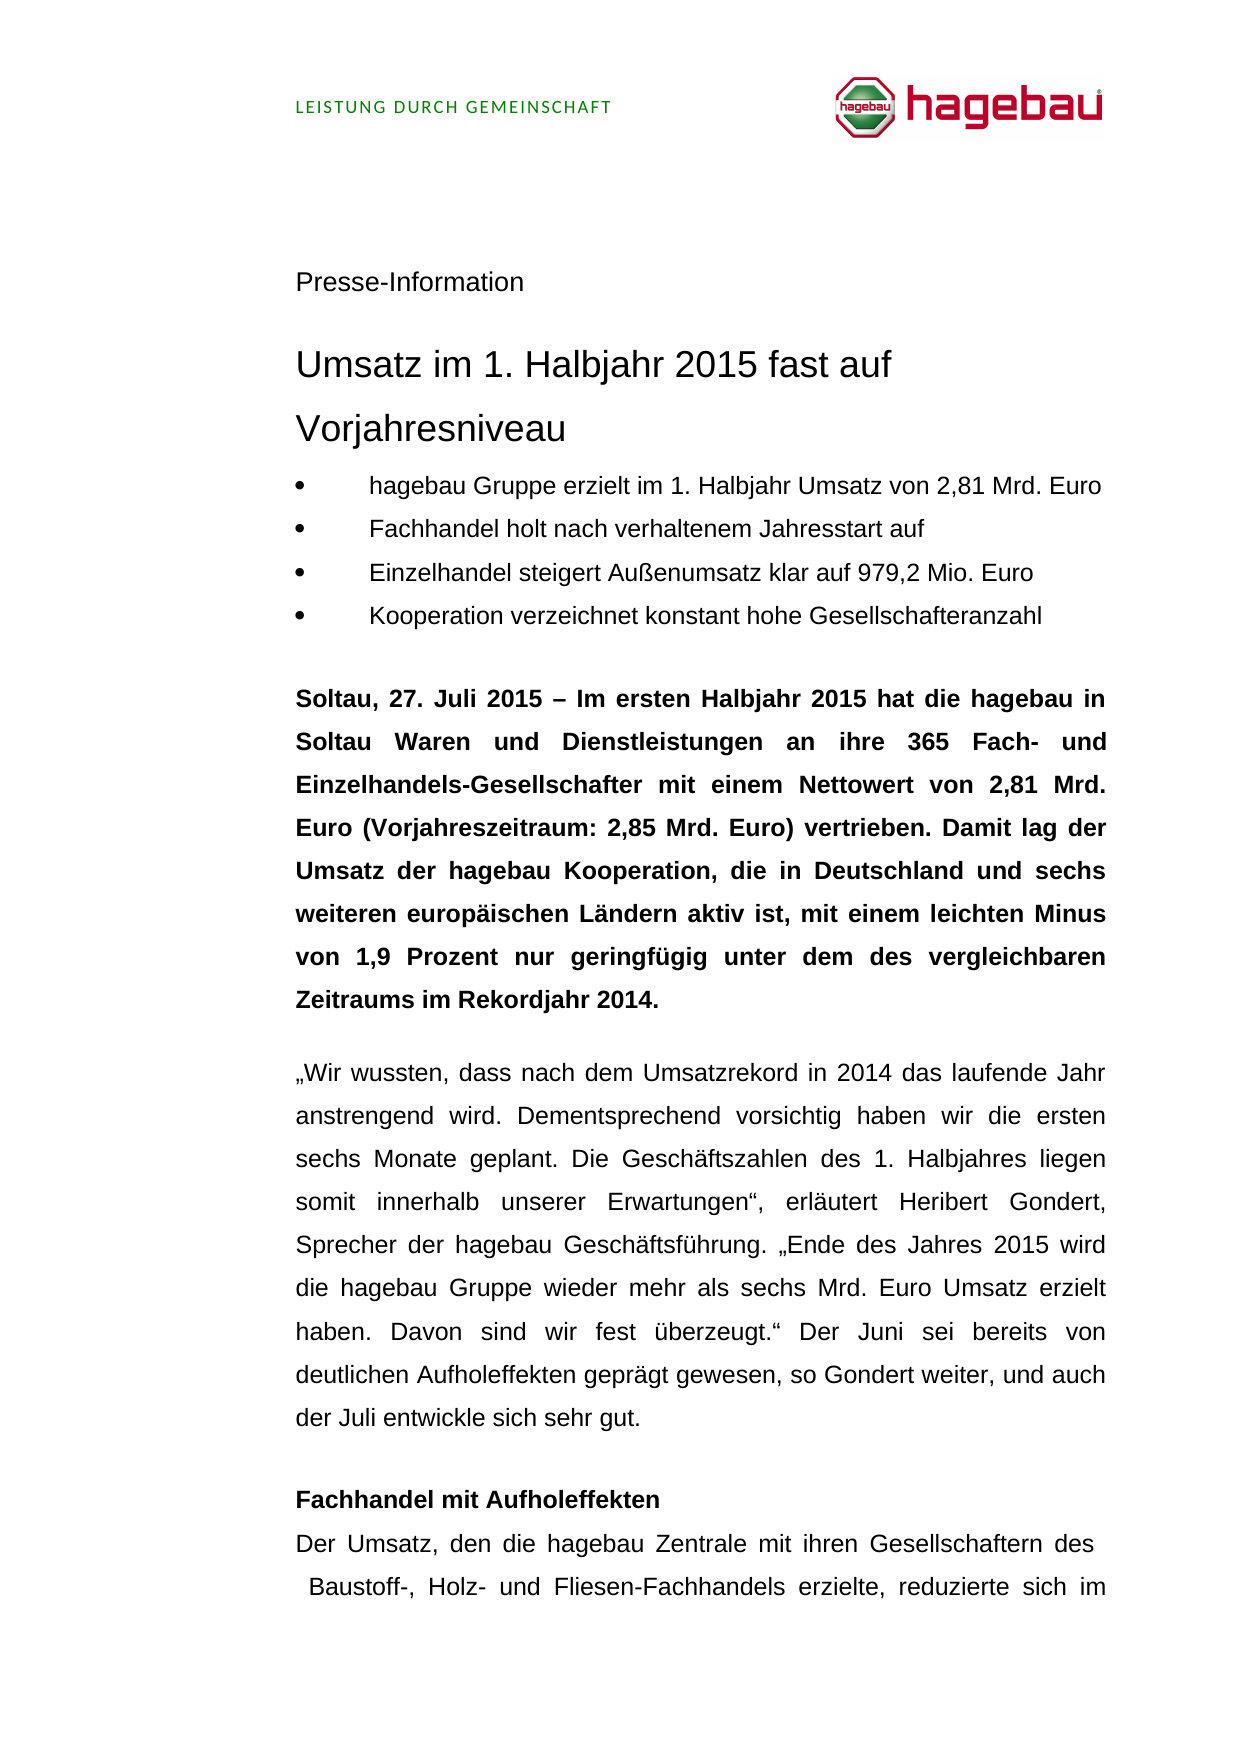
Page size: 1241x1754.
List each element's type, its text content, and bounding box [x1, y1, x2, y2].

text „Wir wussten, dass nach dem Umsatzrekord in 2014 das laufende Jahr anstrengend wird. Dementsprechend vorsichtig haben wir die ersten sechs Monate geplant. Die Geschäftszahlen des 1. Halbjahres liegen somit innerhalb unserer Erwartungen“, erläutert Heribert Gondert, Sprecher der hagebau Geschäftsführung. „Ende des Jahres 2015 wird die hagebau Gruppe wieder mehr als sechs Mrd. Euro Umsatz erzielt haben. Davon sind wir fest überzeugt.“ Der Juni sei bereits von deutlichen Aufholeffekten geprägt gewesen, so Gondert weiter, und auch der Juli entwickle sich sehr gut. [295, 1058, 1107, 1432]
text Soltau, 27. Juli 2015 – Im ersten Halbjahr 2015 hat die hagebau in Soltau Waren und Dienstleistungen an ihre 365 Fach- und Einzelhandels-Gesellschafter mit einem Nettowert von 2,81 Mrd. Euro (Vorjahreszeitraum: 2,85 Mrd. Euro) vertrieben. Damit lag der Umsatz der hagebau Kooperation, die in Deutschland und sechs weiteren europäischen Ländern aktiv ist, mit einem leichten Minus von 1,9 Prozent nur geringfügig unter dem des vergleichbaren Zeitraums im Rekordjahr 2014. [295, 684, 1107, 1014]
picture [833, 74, 1103, 140]
list Kooperation verzeichnet konstant hohe Gesellschafteranzahl [295, 601, 1181, 630]
text Umsatz im 1. Halbjahr 2015 fast auf Vorjahresniveau [295, 342, 1107, 450]
text Fachhandel mit Aufholeffekten [295, 1485, 1181, 1514]
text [295, 1528, 1107, 1600]
list hagebau Gruppe erzielt im 1. Halbjahr Umsatz von 2,81 Mrd. Euro [295, 471, 1181, 500]
list Fachhandel holt nach verhaltenem Jahresstart auf [295, 514, 1181, 543]
text Presse-Information [295, 266, 1181, 297]
list Einzelhandel steigert Außenumsatz klar auf 979,2 Mio. Euro [295, 558, 1181, 587]
